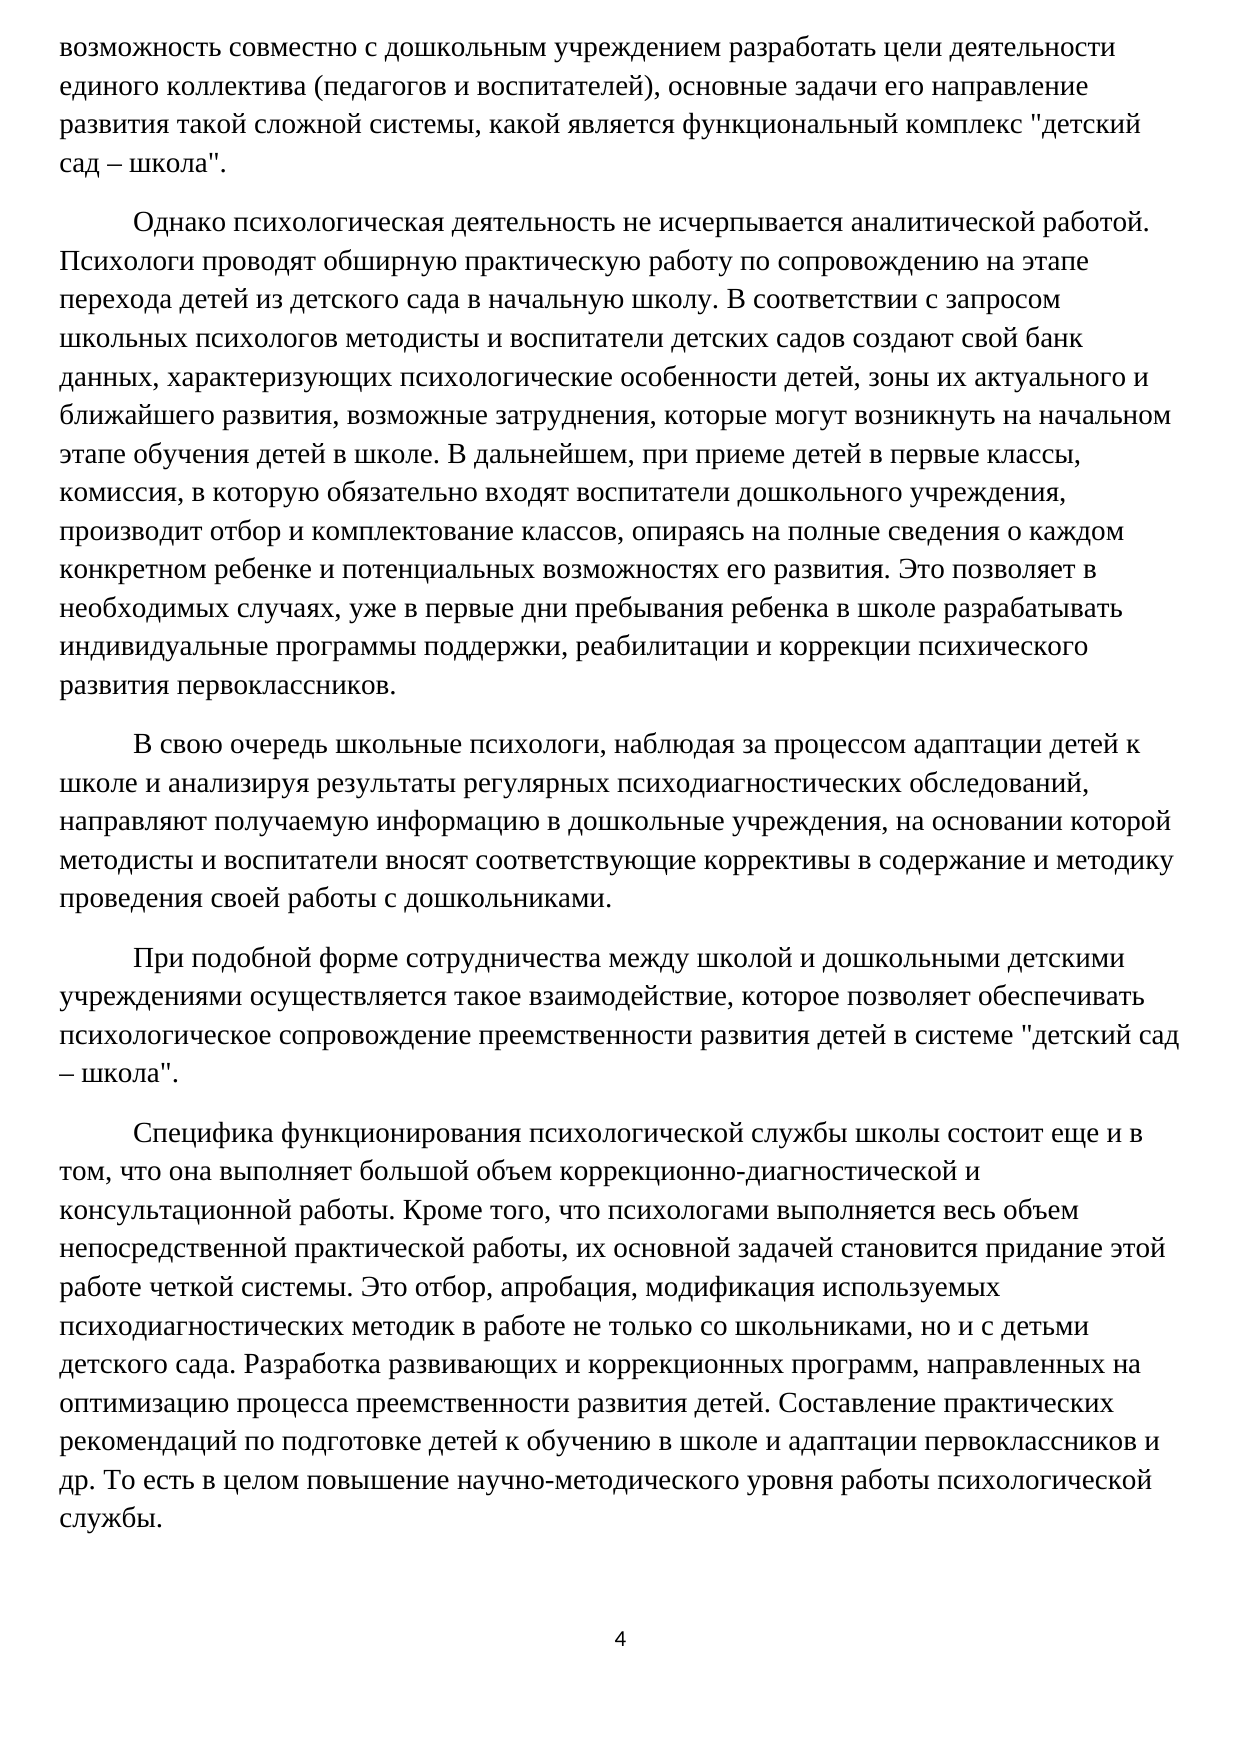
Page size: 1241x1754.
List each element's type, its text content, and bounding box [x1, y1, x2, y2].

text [59, 29, 1181, 179]
text В свою очередь школьные психологи, наблюдая за процессом адаптации детей к школе и анализируя результаты регулярных психодиагностических обследований, направляют получаемую информацию в дошкольные учреждения, на основании которой методисты и воспитатели вносят соответствующие коррективы в содержание и методику проведения своей работы с дошкольниками. [59, 726, 1181, 914]
text Специфика функционирования психологической службы школы состоит еще и в том, что она выполняет большой объем коррекционно-диагностической и консультационной работы. Кроме того, что психологами выполняется весь объем непосредственной практической работы, их основной задачей становится придание этой работе четкой системы. Это отбор, апробация, модификация используемых психодиагностических методик в работе не только со школьниками, но и с детьми детского сада. Разработка развивающих и коррекционных программ, направленных на оптимизацию процесса преемственности развития детей. Составление практических рекомендаций по подготовке детей к обучению в школе и адаптации первоклассников и др. То есть в целом повышение научно-методического уровня работы психологической службы. [59, 1115, 1181, 1534]
text При подобной форме сотрудничества между школой и дошкольными детскими учреждениями осуществляется такое взаимодействие, которое позволяет обеспечивать психологическое сопровождение преемственности развития детей в системе "детский сад – школа". [59, 940, 1181, 1089]
text Однако психологическая деятельность не исчерпывается аналитической работой. Психологи проводят обширную практическую работу по сопровождению на этапе перехода детей из детского сада в начальную школу. В соответствии с запросом школьных психологов методисты и воспитатели детских садов создают свой банк данных, характеризующих психологические особенности детей, зоны их актуального и ближайшего развития, возможные затруднения, которые могут возникнуть на начальном этапе обучения детей в школе. В дальнейшем, при приеме детей в первые классы, комиссия, в которую обязательно входят воспитатели дошкольного учреждения, производит отбор и комплектование классов, опираясь на полные сведения о каждом конкретном ребенке и потенциальных возможностях его развития. Это позволяет в необходимых случаях, уже в первые дни пребывания ребенка в школе разрабатывать индивидуальные программы поддержки, реабилитации и коррекции психического развития первоклассников. [59, 204, 1181, 701]
